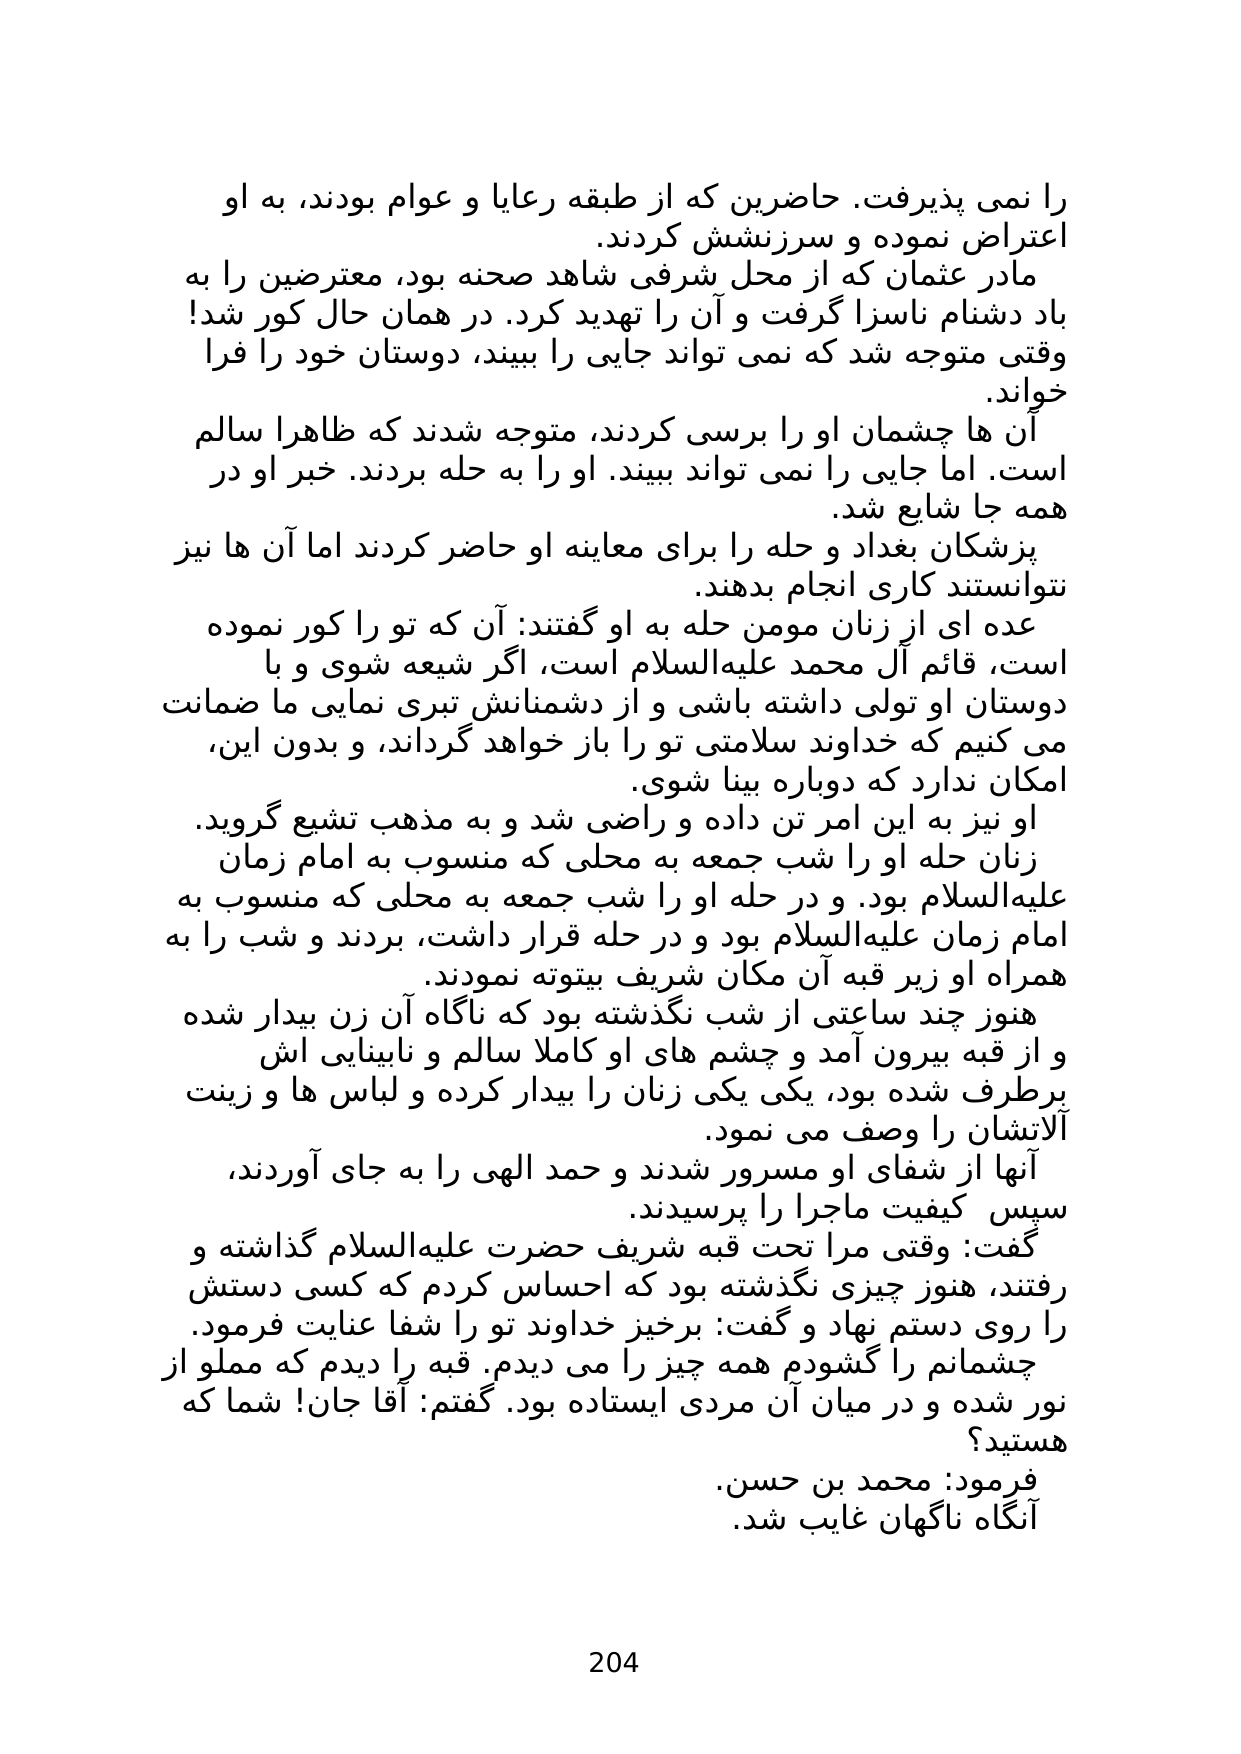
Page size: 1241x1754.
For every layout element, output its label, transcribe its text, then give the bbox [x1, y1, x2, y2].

text پزشكان بغداد و حله را براى معاينه او حاضر كردند اما آن ها نيز نتوانستند كارى انجام بدهند. [159, 527, 1069, 604]
text فرمود: محمد بن حسن. [159, 1459, 1069, 1498]
text آنها از شفاى او مسرور شدند و حمد الهى را به جاى آوردند، سپس ‍ كيفيت ماجرا را پرسيدند. [159, 1148, 1069, 1226]
text آن ها چشمان او را برسى كردند، متوجه شدند كه ظاهرا سالم است. اما جايى را نمى تواند ببيند. او را به حله بردند. خبر او در همه جا شايع شد. [159, 410, 1069, 527]
text آنگاه ناگهان غايب شد. [159, 1498, 1069, 1537]
text هنوز چند ساعتى از شب نگذشته بود كه ناگاه آن زن بيدار شده و از قبه بيرون آمد و چشم هاى او كاملا سالم و نابينايى اش برطرف شده بود، يكى يكى زنان را بيدار كرده و لباس ها و زينت آلاتشان را وصف مى نمود. [159, 993, 1069, 1148]
text چشمانم را گشودم همه چيز را مى ديدم. قبه را ديدم كه مملو از نور شده و در ميان آن مردى ايستاده بود. گفتم: آقا جان! شما كه هستيد؟ [159, 1343, 1069, 1459]
text گفت: وقتى مرا تحت قبه شريف حضرت عليه‌السلام گذاشته و رفتند، هنوز چيزى نگذشته بود كه احساس كردم كه كسى دستش را روى دستم نهاد و گفت: برخيز خداوند تو را شفا عنايت فرمود. [159, 1226, 1069, 1343]
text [159, 177, 1069, 255]
text مادر عثمان كه از محل شرفى شاهد صحنه بود، معترضين را به باد دشنام ناسزا گرفت و آن را تهديد كرد. در همان حال كور شد! وقتى متوجه شد كه نمى تواند جايى را ببيند، دوستان خود را فرا خواند. [159, 255, 1069, 410]
text زنان حله او را شب جمعه به محلى كه منسوب به امام زمان عليه‌السلام بود. و در حله او را شب جمعه به محلى كه منسوب به امام زمان عليه‌السلام بود و در حله قرار داشت، بردند و شب را به همراه او زير قبه آن مكان شريف بيتوته نمودند. [159, 838, 1069, 993]
text عده اى از زنان مومن حله به او گفتند: آن كه تو را كور نموده است، قائم آل محمد عليه‌السلام است، اگر شيعه شوى و با دوستان او تولى داشته باشى و از دشمنانش تبرى نمايى ما ضمانت مى كنيم كه خداوند سلامتى تو را باز خواهد گرداند، و بدون اين، امكان ندارد كه دوباره بينا شوى. [159, 604, 1069, 799]
text او نيز به اين امر تن داده و راضى شد و به مذهب تشيع گرويد. [159, 799, 1069, 838]
